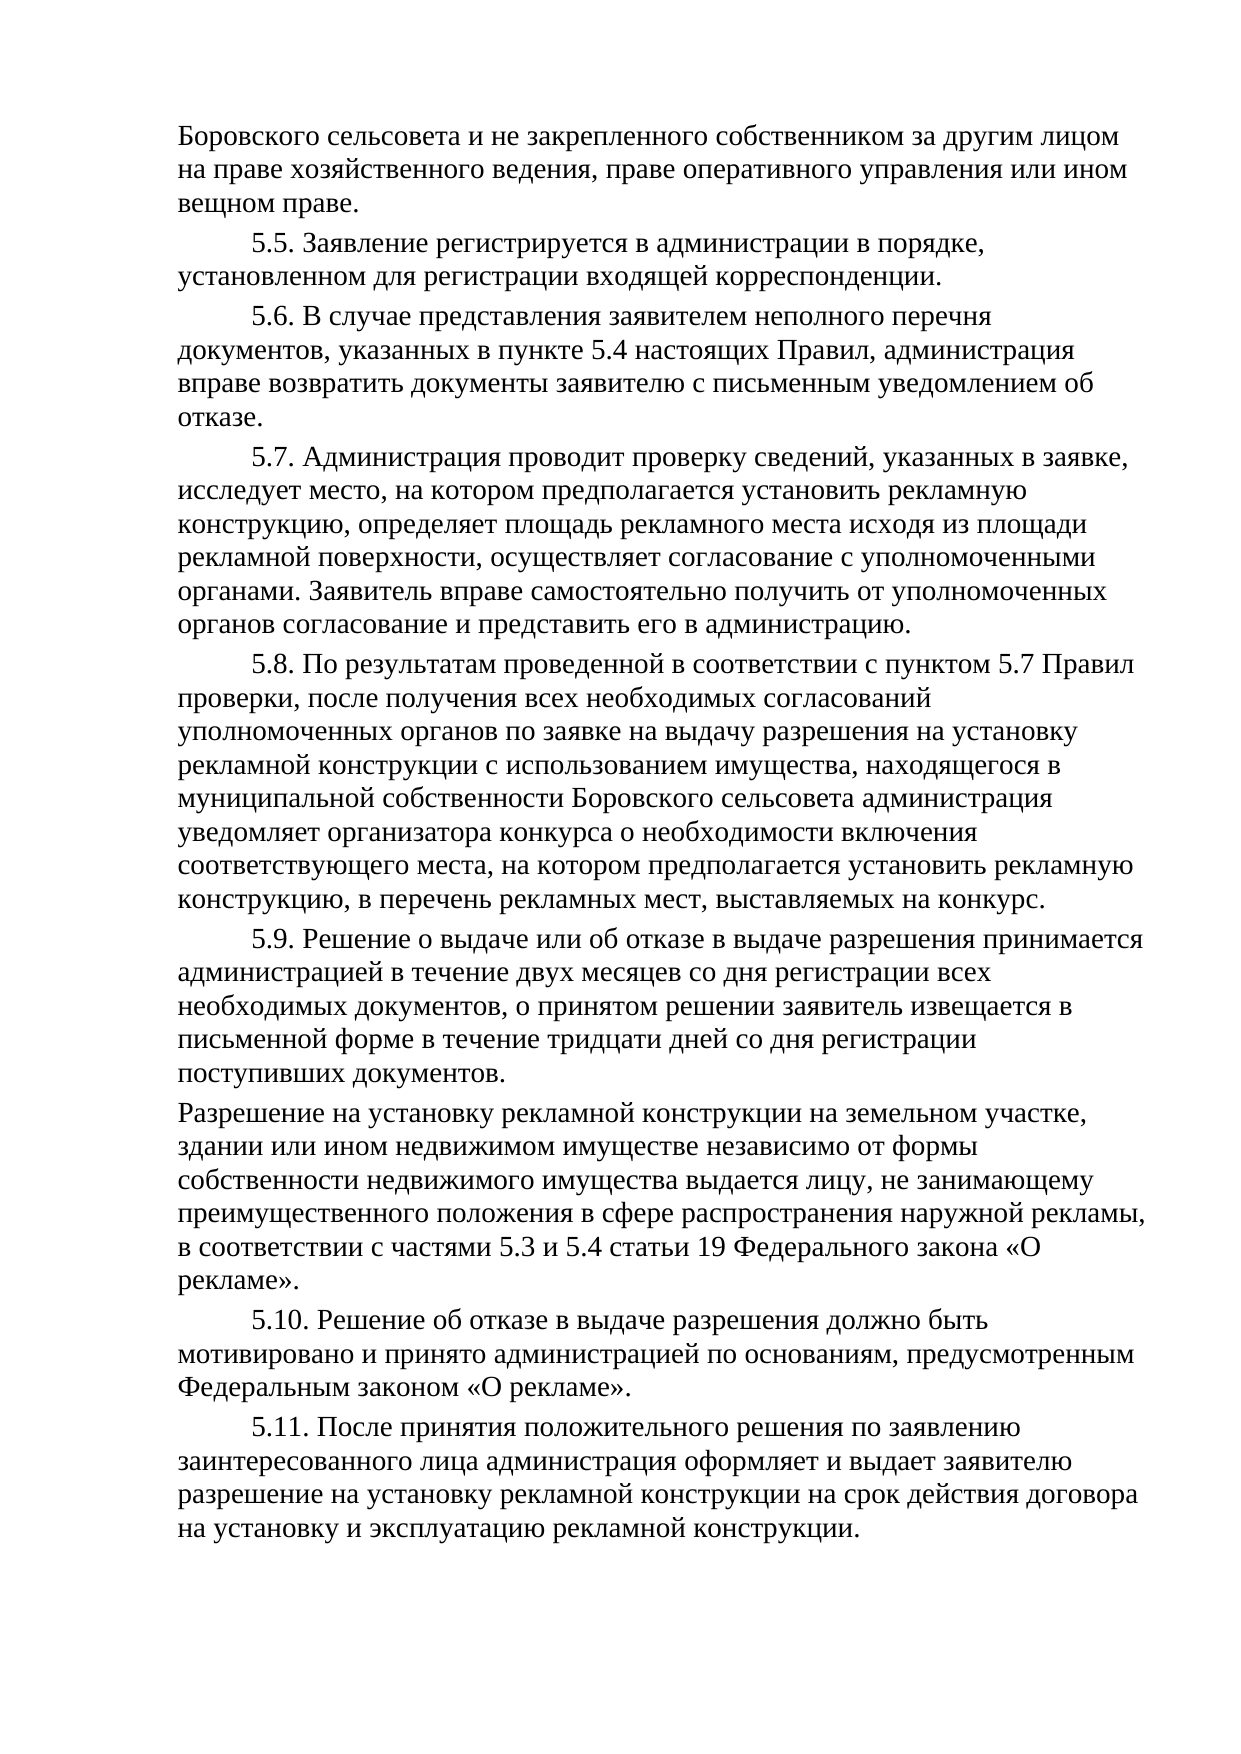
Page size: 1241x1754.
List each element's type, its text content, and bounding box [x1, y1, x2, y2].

text 5.7. Администрация проводит проверку сведений, указанных в заявке, исследует место, на котором предполагается установить рекламную конструкцию, определяет площадь рекламного места исходя из площади рекламной поверхности, осуществляет согласование с уполномоченными органами. Заявитель вправе самостоятельно получить от уполномоченных органов согласование и представить его в администрацию. [177, 439, 1152, 640]
text 5.6. В случае представления заявителем неполного перечня документов, указанных в пункте 5.4 настоящих Правил, администрация вправе возвратить документы заявителю с письменным уведомлением об отказе. [177, 298, 1152, 432]
text 5.5. Заявление регистрируется в администрации в порядке, установленном для регистрации входящей корреспонденции. [177, 225, 1152, 292]
text 5.9. Решение о выдаче или об отказе в выдаче разрешения принимается администрацией в течение двух месяцев со дня регистрации всех необходимых документов, о принятом решении заявитель извещается в письменной форме в течение тридцати дней со дня регистрации поступивших документов. [177, 921, 1152, 1088]
text 5.8. По результатам проведенной в соответствии с пунктом 5.7 Правил проверки, после получения всех необходимых согласований уполномоченных органов по заявке на выдачу разрешения на установку рекламной конструкции с использованием имущества, находящегося в муниципальной собственности Боровского сельсовета администрация уведомляет организатора конкурса о необходимости включения соответствующего места, на котором предполагается установить рекламную конструкцию, в перечень рекламных мест, выставляемых на конкурс. [177, 646, 1152, 914]
text Разрешение на установку рекламной конструкции на земельном участке, здании или ином недвижимом имуществе независимо от формы собственности недвижимого имущества выдается лицу, не занимающему преимущественного положения в сфере распространения наружной рекламы, в соответствии с частями 5.3 и 5.4 статьи 19 Федерального закона «О рекламе». [177, 1095, 1152, 1296]
text 5.11. После принятия положительного решения по заявлению заинтересованного лица администрация оформляет и выдает заявителю разрешение на установку рекламной конструкции на срок действия договора на установку и эксплуатацию рекламной конструкции. [177, 1409, 1152, 1543]
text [177, 118, 1152, 219]
text 5.10. Решение об отказе в выдаче разрешения должно быть мотивировано и принято администрацией по основаниям, предусмотренным Федеральным законом «О рекламе». [177, 1302, 1152, 1403]
